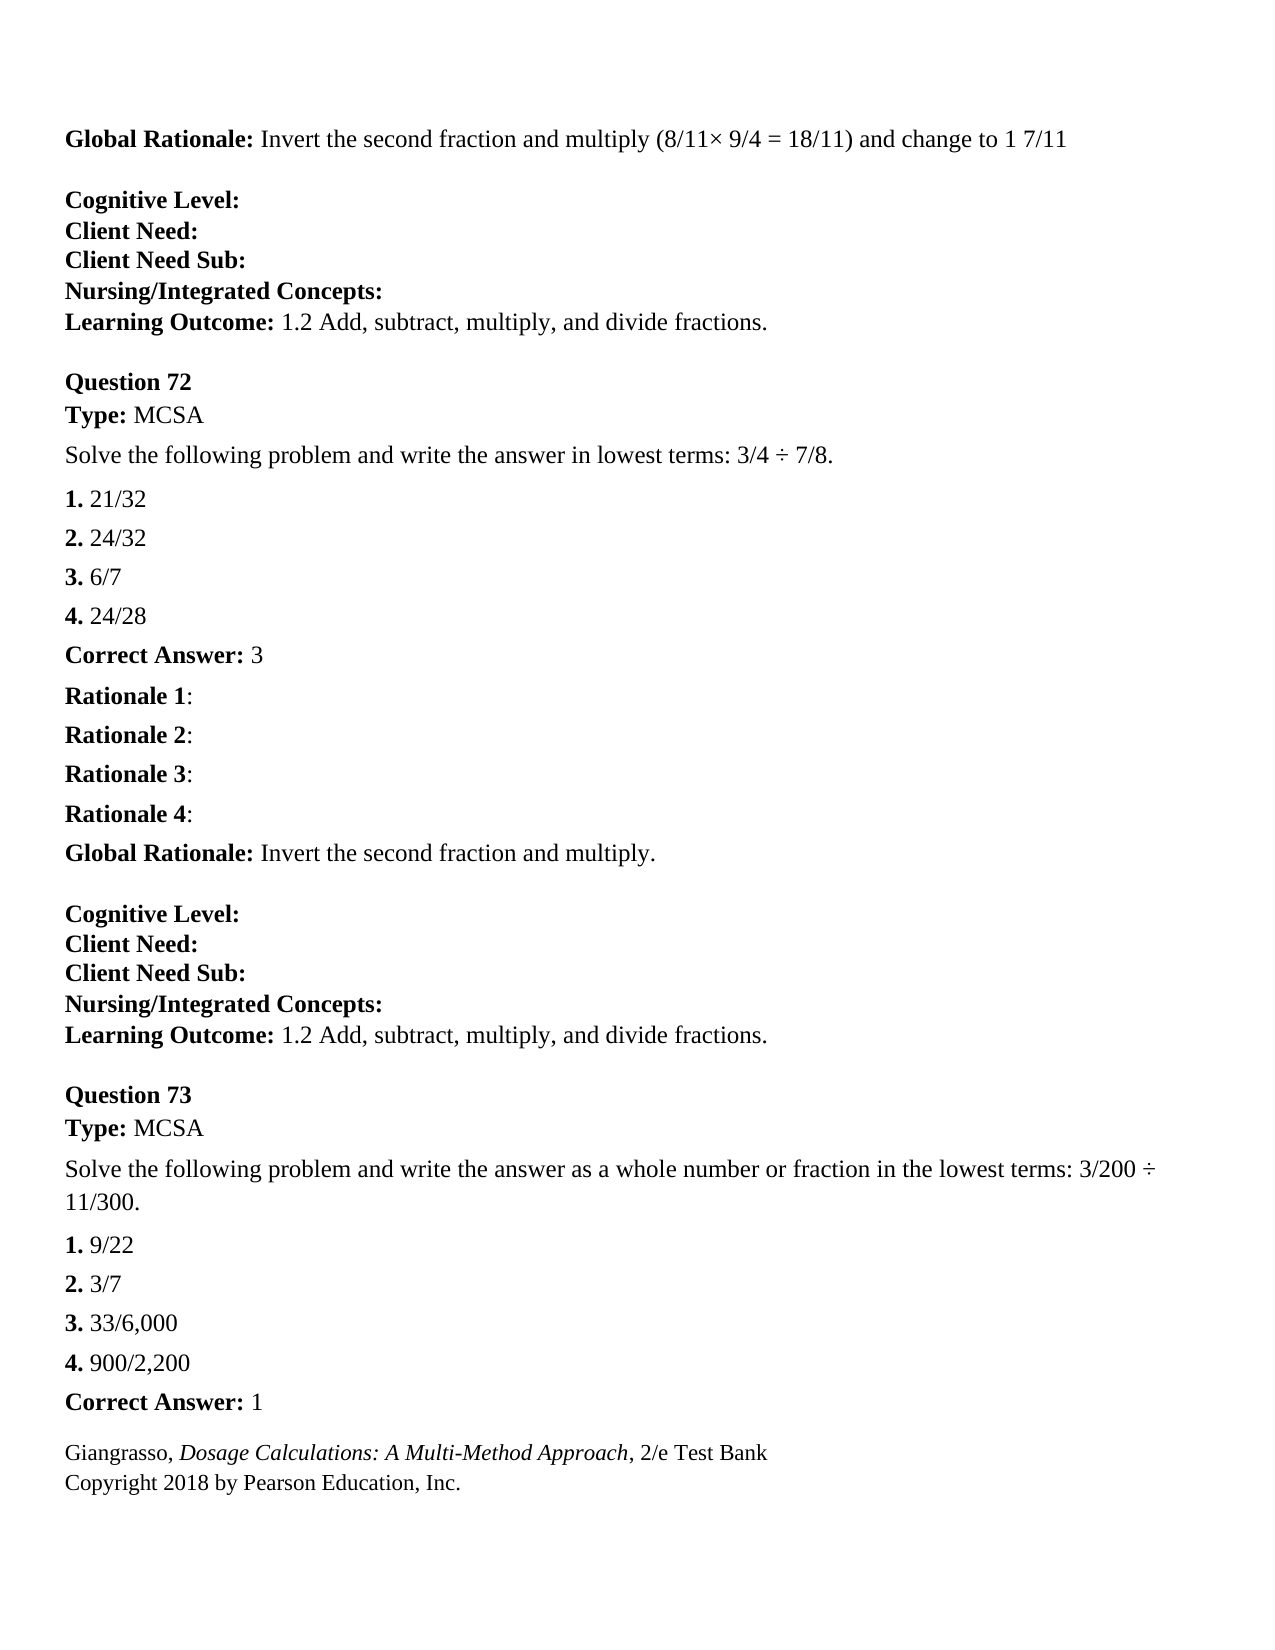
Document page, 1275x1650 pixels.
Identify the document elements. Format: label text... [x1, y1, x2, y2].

text 2. 3/7 [64, 1269, 1210, 1298]
text Correct Answer: 3 [64, 641, 1210, 669]
text Rationale 3: [64, 759, 1210, 788]
text 4. 24/28 [64, 601, 1210, 630]
text Type: MCSA [64, 400, 1210, 429]
text Client Need Sub: [64, 958, 1210, 987]
text 4. 900/2,200 [64, 1348, 1210, 1376]
text Cognitive Level: [64, 899, 1210, 927]
text Type: MCSA [64, 1113, 1210, 1142]
text 3. 6/7 [64, 562, 1210, 591]
text Client Need: [64, 929, 1210, 958]
text 1. 21/32 [64, 484, 1210, 513]
text Rationale 4: [64, 799, 1210, 827]
text Solve the following problem and write the answer in lowest terms: 3/4 ÷ 7/8. [64, 441, 1210, 469]
text Correct Answer: 1 [64, 1387, 1210, 1416]
text Cognitive Level: [64, 186, 1210, 214]
text Question 73 [64, 1080, 1210, 1109]
text Nursing/Integrated Concepts: [64, 276, 1210, 305]
text 1. 9/22 [64, 1230, 1210, 1259]
text Learning Outcome: 1.2 Add, subtract, multiply, and divide fractions. [64, 1020, 1210, 1049]
text Global Rationale: Invert the second fraction and multiply. [64, 838, 1210, 867]
text Client Need: [64, 216, 1210, 245]
text Rationale 2: [64, 720, 1210, 749]
text Question 72 [64, 367, 1210, 396]
text Learning Outcome: 1.2 Add, subtract, multiply, and divide fractions. [64, 307, 1210, 336]
text Global Rationale: Invert the second fraction and multiply (8/11× 9/4 = 18/11) and change to 1 7/11 [64, 124, 1210, 153]
text Client Need Sub: [64, 245, 1210, 274]
text 3. 33/6,000 [64, 1308, 1210, 1337]
text Rationale 1: [64, 681, 1210, 710]
text 2. 24/32 [64, 523, 1210, 552]
text Nursing/Integrated Concepts: [64, 989, 1210, 1018]
text Solve the following problem and write the answer as a whole number or fraction in the lowest terms: 3/200 ÷ 11/300. [64, 1154, 1210, 1216]
